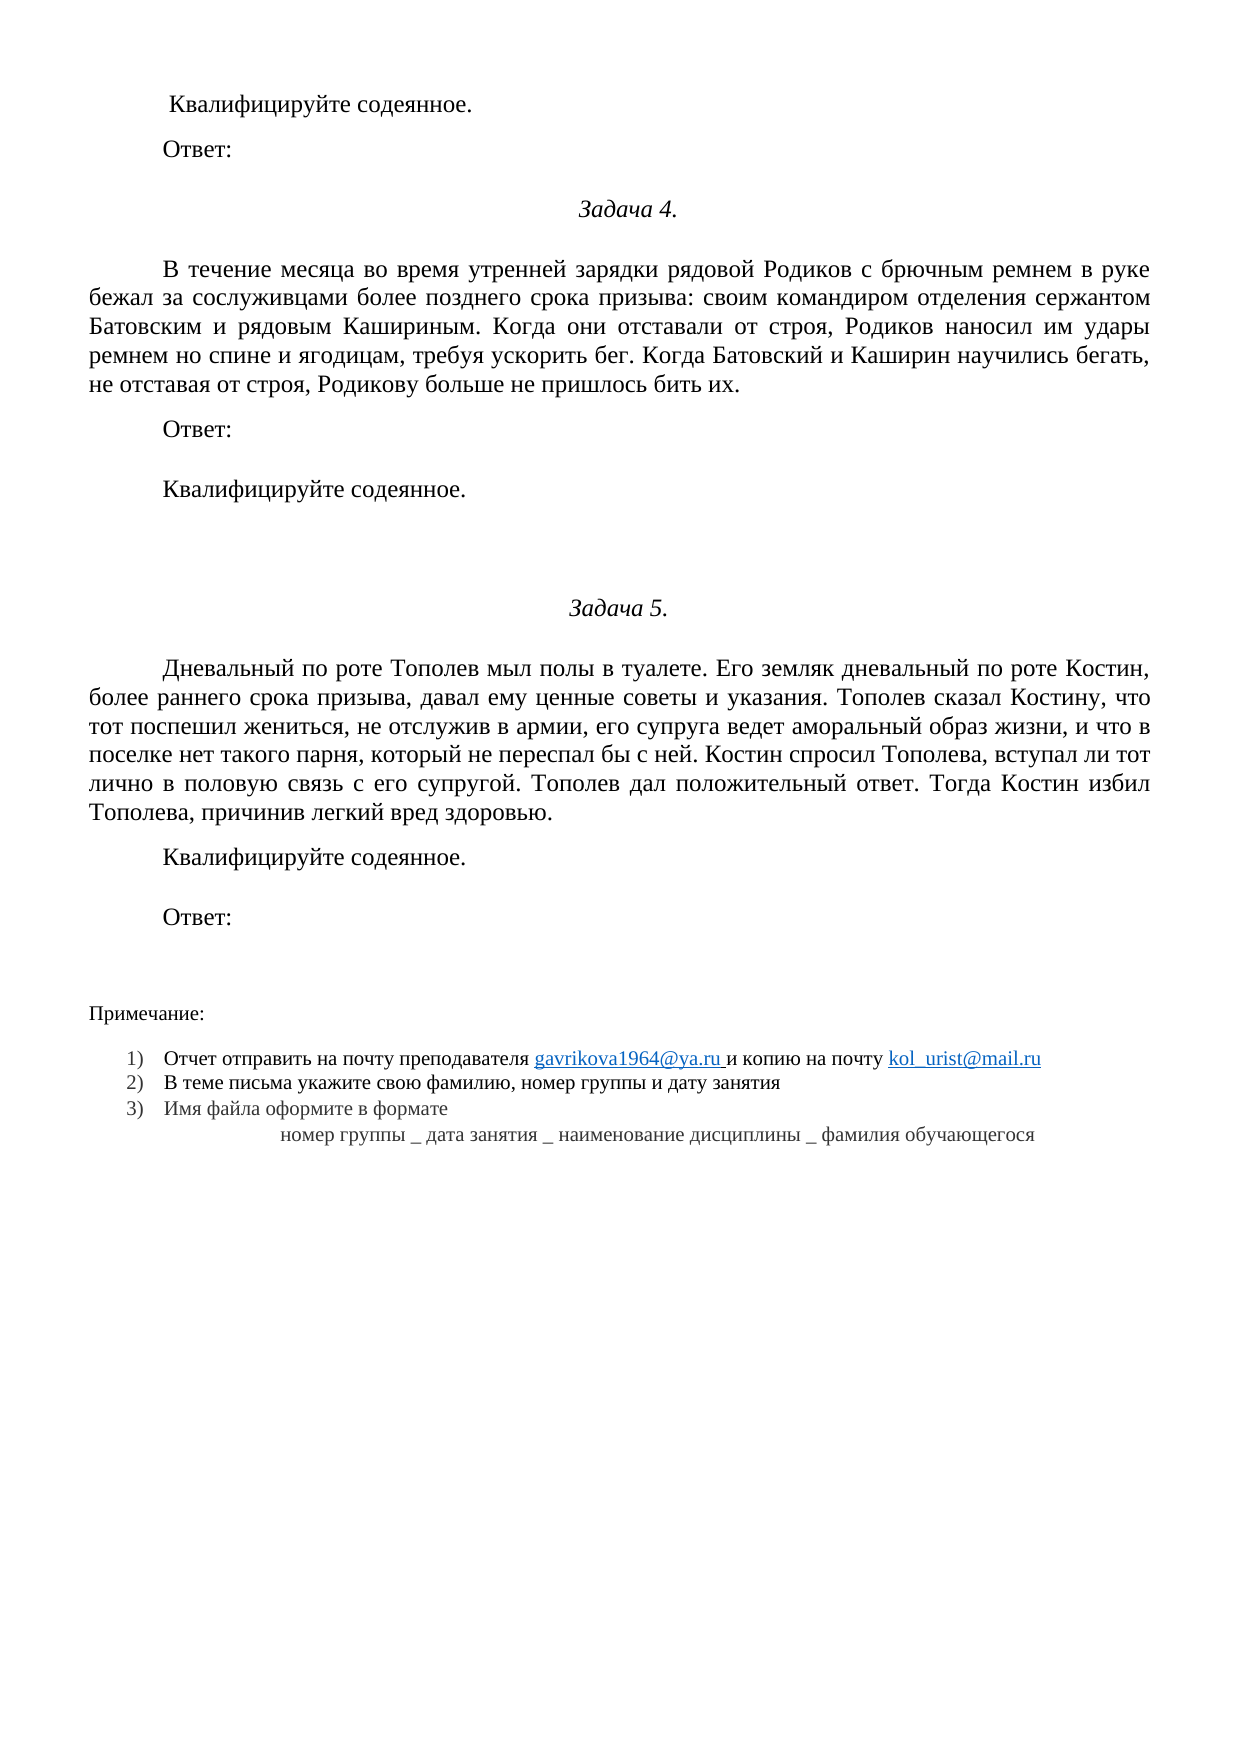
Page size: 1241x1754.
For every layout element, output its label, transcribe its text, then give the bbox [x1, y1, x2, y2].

text Квалифицируйте содеянное. [89, 842, 1152, 871]
text Примечание: [89, 1000, 1152, 1024]
text В течение месяца во время утренней зарядки рядовой Родиков с брючным ремнем в руке бежал за сослуживцами более позднего срока призыва: своим командиром отделения сержантом Батовским и рядовым Кашириным. Когда они отставали от строя, Родиков наносил им удары ремнем но спине и ягодицам, требуя ускорить бег. Когда Батовский и Каширин научились бегать, не отставая от строя, Родикову больше не пришлось бить их. [89, 254, 1152, 397]
list Отчет отправить на почту преподавателя gavrikova1964@ya.ru и копию на почту kol_urist@mail.ru [126, 1039, 1152, 1070]
text Ответ: [89, 134, 1152, 163]
text Квалифицируйте содеянное. [89, 474, 1152, 503]
text Задача 4. [89, 194, 1152, 223]
text Задача 5. [89, 593, 1152, 622]
text Ответ: [89, 902, 1152, 931]
text Квалифицируйте содеянное. [89, 89, 1152, 117]
list номер группы _ дата занятия _ наименование дисциплины _ фамилия обучающегося [164, 1122, 1152, 1146]
list Имя файла оформите в формате [126, 1096, 1152, 1120]
text Ответ: [89, 414, 1152, 443]
text Дневальный по роте Тополев мыл полы в туалете. Его земляк дневальный по роте Костин, более раннего срока призыва, давал ему ценные советы и указания. Тополев сказал Костину, что тот поспешил жениться, не отслужив в армии, его супруга ведет аморальный образ жизни, и что в поселке нет такого парня, который не переспал бы с ней. Костин спросил Тополева, вступал ли тот лично в половую связь с его супругой. Тополев дал положительный ответ. Тогда Костин избил Тополева, причинив легкий вред здоровью. [89, 653, 1152, 826]
list В теме письма укажите свою фамилию, номер группы и дату занятия [126, 1070, 1152, 1094]
